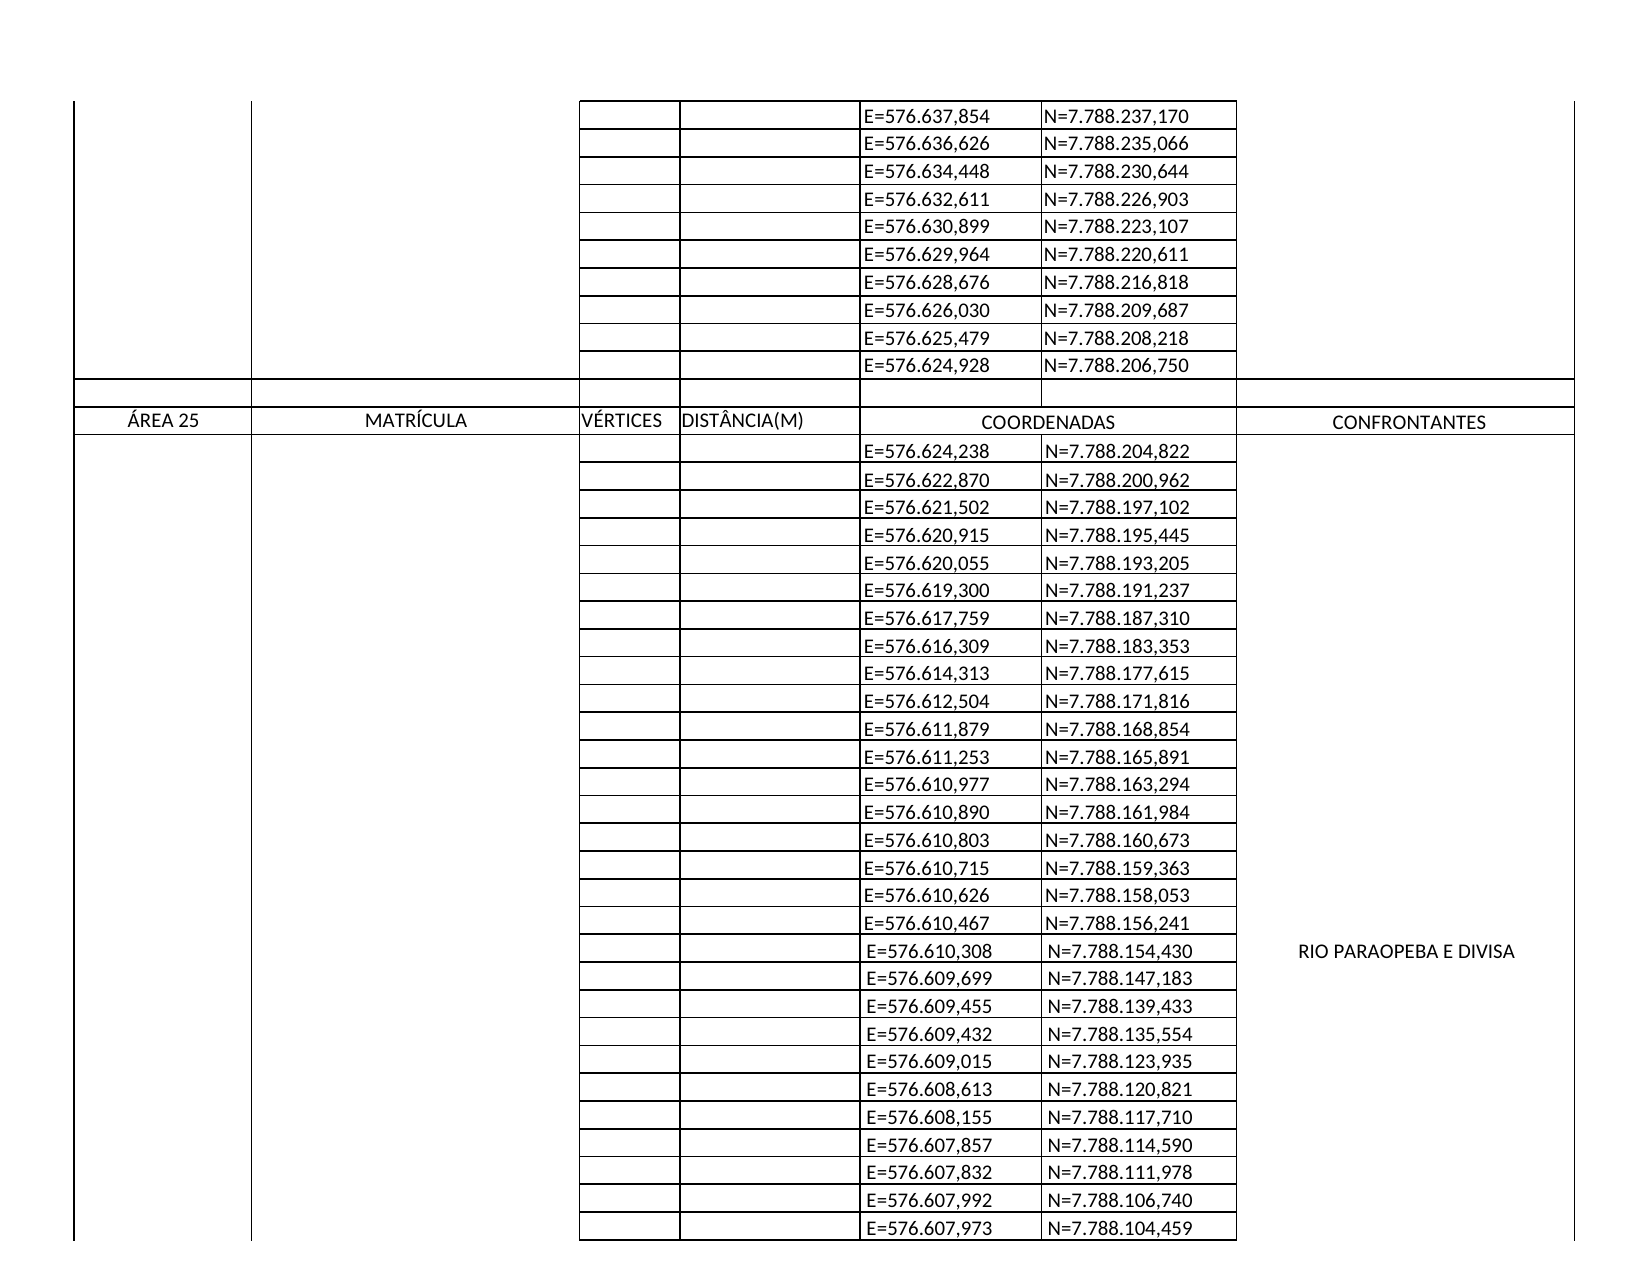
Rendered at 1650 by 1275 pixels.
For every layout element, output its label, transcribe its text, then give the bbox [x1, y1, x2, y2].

text E=576.624,928 N=7.788.206,750 [864, 352, 1527, 378]
text E=576.611,253 N=7.788.165,891 [863, 744, 1527, 769]
text E=576.610,308 N=7.788.154,430 [117, 938, 1192, 963]
text E=576.629,964 N=7.788.220,611 [864, 241, 1527, 267]
text E=576.608,613 N=7.788.120,821 [117, 1076, 1192, 1102]
text E=576.620,915 N=7.788.195,445 [863, 522, 1527, 547]
text E=576.622,870 N=7.788.200,962 [863, 467, 1527, 492]
text E=576.607,992 N=7.788.106,740 [117, 1187, 1192, 1213]
text E=576.626,030 N=7.788.209,687 [864, 297, 1527, 322]
text E=576.636,626 N=7.788.235,066 [864, 131, 1527, 156]
text E=576.608,155 N=7.788.117,710 [117, 1104, 1192, 1129]
text E=576.607,832 N=7.788.111,978 [117, 1159, 1192, 1185]
text E=576.619,300 N=7.788.191,237 [863, 577, 1527, 603]
text E=576.607,857 N=7.788.114,590 [117, 1132, 1192, 1157]
text E=576.607,973 N=7.788.104,459 [117, 1215, 1192, 1240]
text E=576.621,502 N=7.788.197,102 [863, 494, 1527, 520]
text E=576.616,309 N=7.788.183,353 [863, 633, 1527, 658]
text E=576.611,879 N=7.788.168,854 [863, 716, 1527, 742]
text E=576.630,899 N=7.788.223,107 [864, 214, 1527, 239]
text E=576.625,479 N=7.788.208,218 [864, 325, 1527, 350]
text E=576.612,504 N=7.788.171,816 [863, 688, 1527, 714]
text E=576.617,759 N=7.788.187,310 [863, 605, 1527, 631]
text E=576.610,626 N=7.788.158,053 [863, 882, 1527, 908]
text E=576.614,313 N=7.788.177,615 [863, 661, 1527, 686]
text E=576.634,448 N=7.788.230,644 [864, 158, 1527, 184]
text E=576.610,890 N=7.788.161,984 [863, 799, 1527, 825]
text E=576.632,611 N=7.788.226,903 [864, 186, 1527, 211]
text E=576.620,055 N=7.788.193,205 [863, 550, 1527, 575]
text RIO PARAOPEBA E DIVISA [1298, 939, 1527, 964]
text E=576.609,432 N=7.788.135,554 [117, 1021, 1192, 1046]
text COORDENADAS CONFRONTANTES E=576.624,238 N=7.788.204,822 [863, 409, 1493, 463]
text E=576.610,977 N=7.788.163,294 [863, 772, 1527, 797]
text E=576.628,676 N=7.788.216,818 [864, 269, 1527, 294]
text E=576.610,803 N=7.788.160,673 [863, 827, 1527, 852]
text E=576.609,015 N=7.788.123,935 [117, 1049, 1192, 1074]
text E=576.609,699 N=7.788.147,183 [117, 966, 1192, 991]
text E=576.637,854 N=7.788.237,170 [864, 103, 1527, 128]
text E=576.609,455 N=7.788.139,433 [117, 993, 1192, 1019]
text ÁREA 25 MATRÍCULA VÉRTICES DISTÂNCIA(M) [127, 407, 813, 433]
text E=576.610,467 N=7.788.156,241 [863, 910, 1527, 936]
text E=576.610,715 N=7.788.159,363 [863, 855, 1527, 880]
